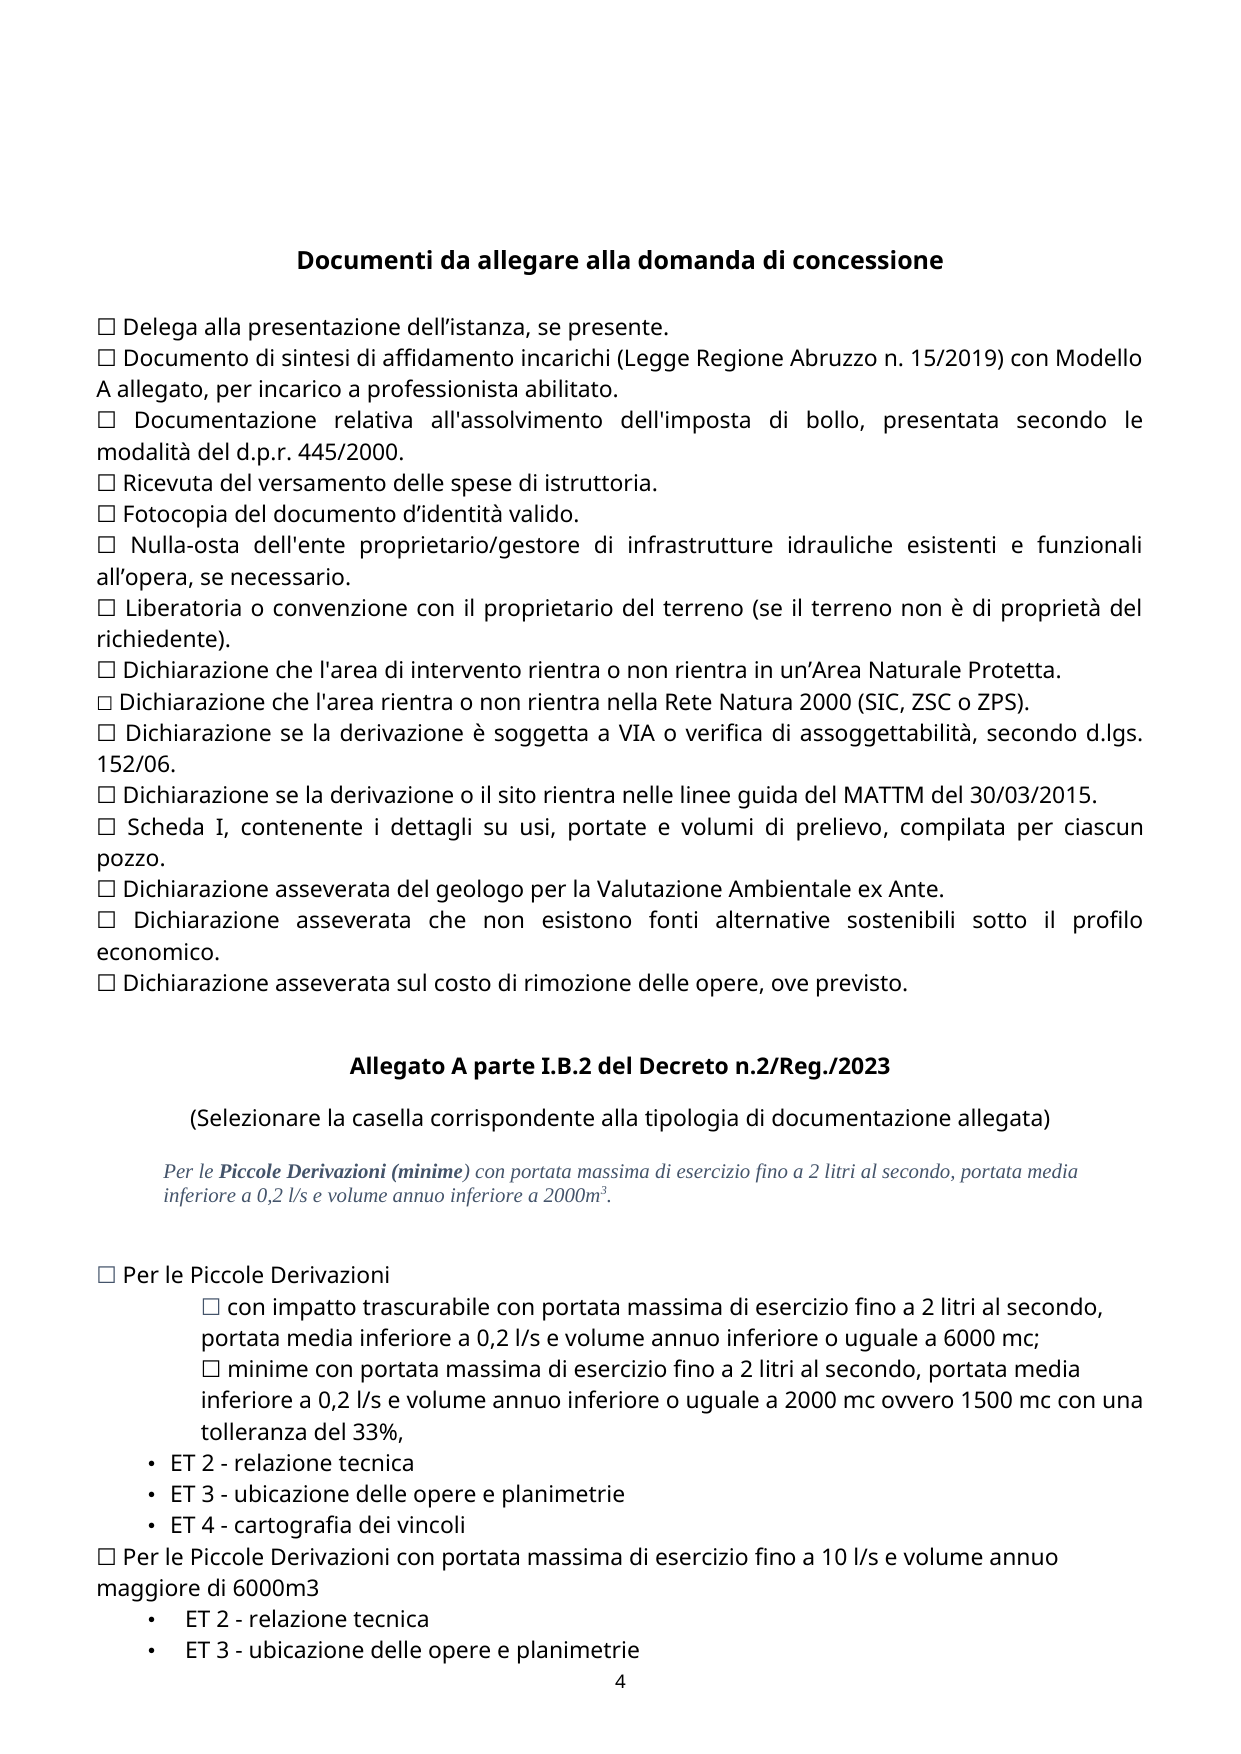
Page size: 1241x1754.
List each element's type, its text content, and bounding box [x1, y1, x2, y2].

text Documento di sintesi di affidamento incarichi (Legge Regione Abruzzo n. 15/2019) con Modello A allegato, per incarico a professionista abilitato. [96, 342, 1144, 404]
text Per le Piccole Derivazioni (minime) con portata massima di esercizio fino a 2 litri al secondo, portata media inferiore a 0,2 l/s e volume annuo inferiore a 2000m3. [163, 1159, 1144, 1207]
text con impatto trascurabile con portata massima di esercizio fino a 2 litri al secondo, portata media inferiore a 0,2 l/s e volume annuo inferiore o uguale a 6000 mc; [201, 1291, 1144, 1353]
text Dichiarazione se la derivazione è soggetta a VIA o verifica di assoggettabilità, secondo d.lgs. 152/06. [96, 717, 1144, 779]
text Nulla-osta dell'ente proprietario/gestore di infrastrutture idrauliche esistenti e funzionali all’opera, se necessario. [96, 529, 1144, 592]
text (Selezionare la casella corrispondente alla tipologia di documentazione allegata) [96, 1102, 1144, 1133]
text Liberatoria o convenzione con il proprietario del terreno (se il terreno non è di proprietà del richiedente). [96, 592, 1144, 654]
text Documenti da allegare alla domanda di concessione [96, 242, 1144, 277]
text Dichiarazione asseverata che non esistono fonti alternative sostenibili sotto il profilo economico. [96, 904, 1144, 967]
text minime con portata massima di esercizio fino a 2 litri al secondo, portata media inferiore a 0,2 l/s e volume annuo inferiore o uguale a 2000 mc ovvero 1500 mc con una tolleranza del 33%, [201, 1353, 1144, 1447]
text Ricevuta del versamento delle spese di istruttoria. [96, 467, 1144, 498]
list ET 2 - relazione tecnica [147, 1447, 1129, 1478]
text Dichiarazione che l'area rientra o non rientra nella Rete Natura 2000 (SIC, ZSC o ZPS). [96, 686, 1144, 717]
text Dichiarazione asseverata sul costo di rimozione delle opere, ove previsto. [96, 967, 1144, 998]
text Documentazione relativa all'assolvimento dell'imposta di bollo, presentata secondo le modalità del d.p.r. 445/2000. [96, 404, 1144, 467]
text Fotocopia del documento d’identità valido. [96, 498, 1144, 529]
text Dichiarazione asseverata del geologo per la Valutazione Ambientale ex Ante. [96, 873, 1144, 904]
text Per le Piccole Derivazioni con portata massima di esercizio fino a 10 l/s e volume annuo maggiore di 6000m3 [96, 1541, 1129, 1603]
list ET 2 - relazione tecnica [147, 1603, 1129, 1634]
list ET 3 - ubicazione delle opere e planimetrie [147, 1634, 1129, 1666]
text Allegato A parte I.B.2 del Decreto n.2/Reg./2023 [96, 1050, 1144, 1081]
text Per le Piccole Derivazioni [96, 1259, 1144, 1291]
text ☐ Dichiarazione se la derivazione o il sito rientra nelle linee guida del MATTM del 30/03/2015. [96, 779, 1144, 811]
list ET 4 - cartografia dei vincoli [147, 1509, 1129, 1541]
text Delega alla presentazione dell’istanza, se presente. [96, 311, 1144, 342]
text Dichiarazione che l'area di intervento rientra o non rientra in un’Area Naturale Protetta. [96, 654, 1144, 686]
list ET 3 - ubicazione delle opere e planimetrie [147, 1478, 1129, 1509]
text Scheda I, contenente i dettagli su usi, portate e volumi di prelievo, compilata per ciascun pozzo. [96, 811, 1144, 873]
